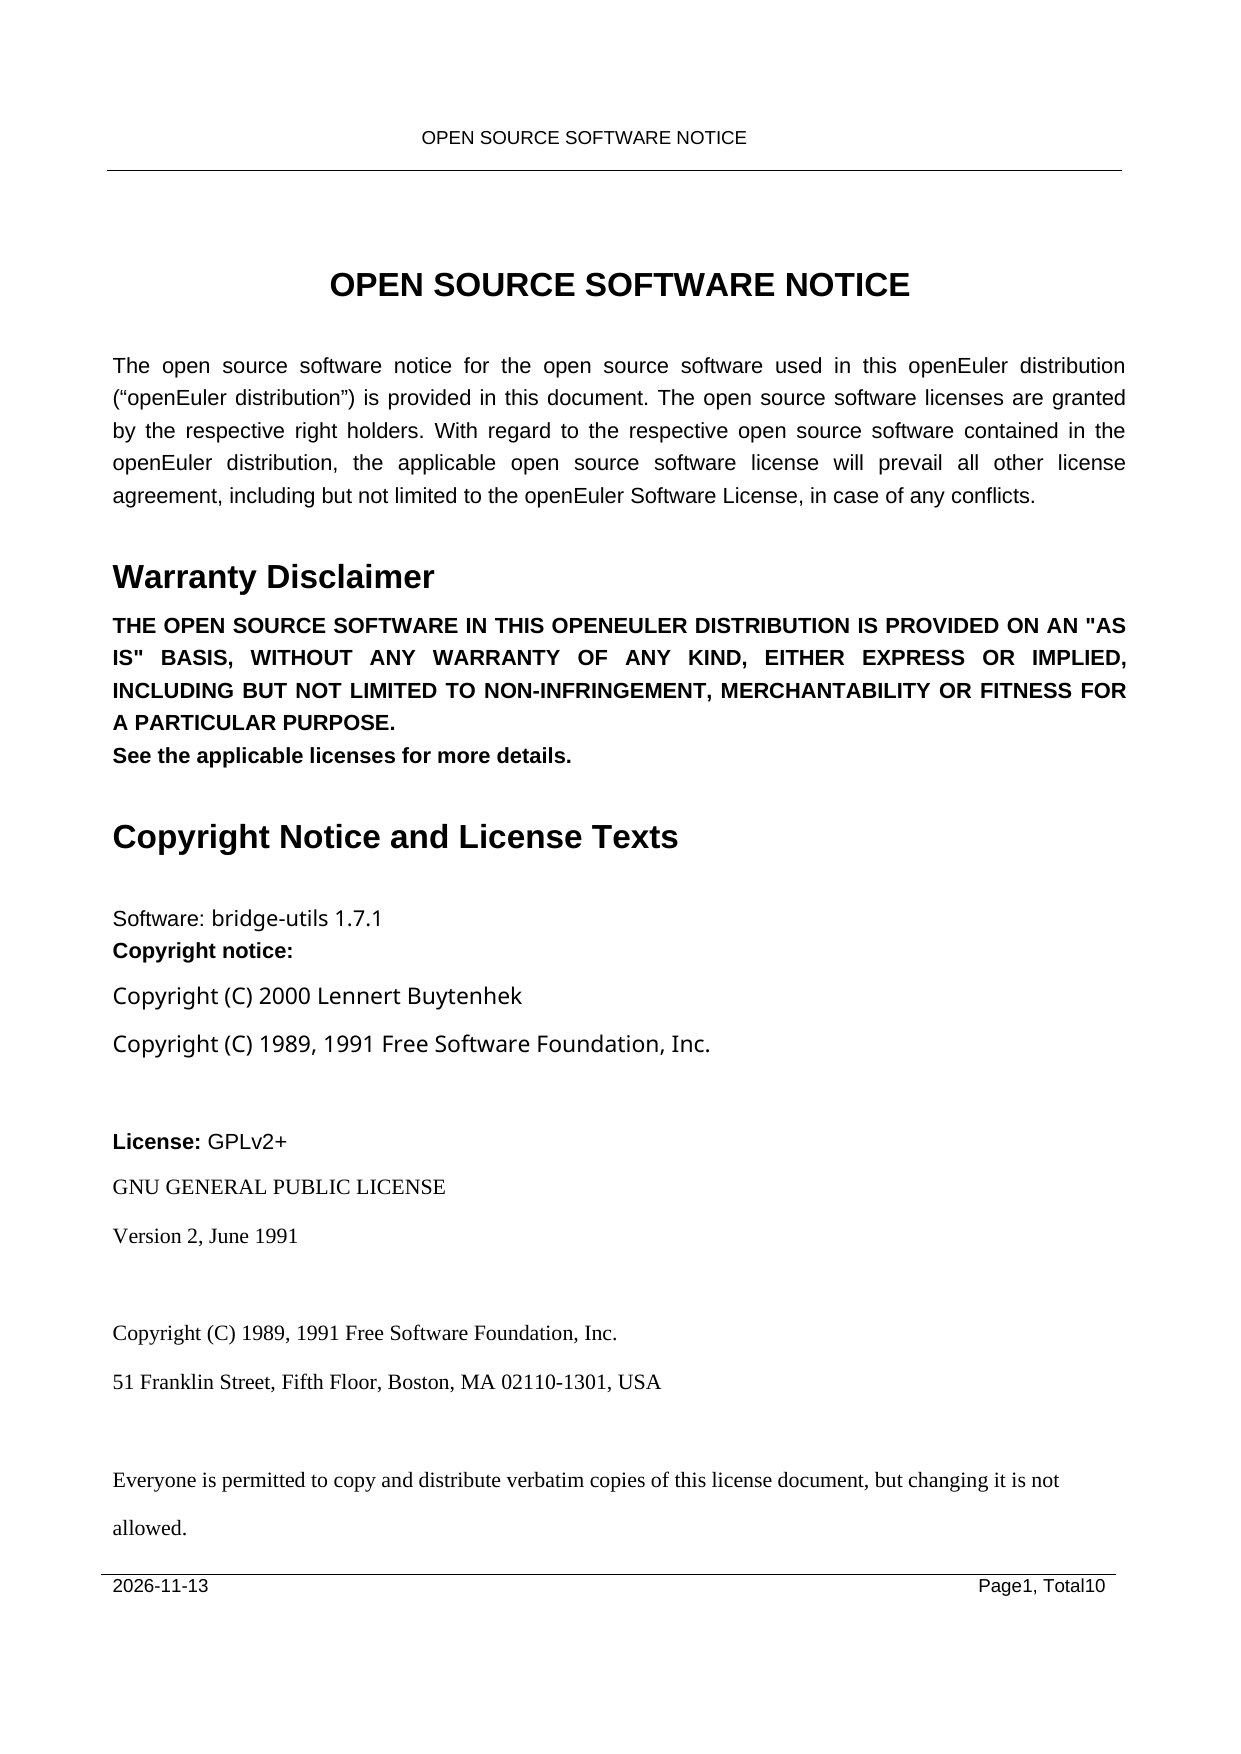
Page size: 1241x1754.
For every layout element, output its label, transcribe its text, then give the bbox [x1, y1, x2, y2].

text THE OPEN SOURCE SOFTWARE IN THIS OPENEULER DISTRIBUTION IS PROVIDED ON AN "AS IS" BASIS, WITHOUT ANY WARRANTY OF ANY KIND, EITHER EXPRESS OR IMPLIED, INCLUDING BUT NOT LIMITED TO NON-INFRINGEMENT, MERCHANTABILITY OR FITNESS FOR A PARTICULAR PURPOSE. See the applicable licenses for more details. [112, 609, 1128, 771]
text OPEN SOURCE SOFTWARE NOTICE [112, 251, 1128, 316]
text License: GPLv2+ [112, 1125, 1128, 1158]
text Copyright (C) 2000 Lennert Buytenhek Copyright (C) 1989, 1991 Free Software Foundation, Inc. [112, 979, 1128, 1109]
text Warranty Disclaimer [112, 544, 1128, 609]
text Copyright notice: [112, 934, 1128, 966]
text The open source software notice for the open source software used in this openEuler distribution (“openEuler distribution”) is provided in this document. The open source software licenses are granted by the respective right holders. With regard to the respective open source software contained in the openEuler distribution, the applicable open source software license will prevail all other license agreement, including but not limited to the openEuler Software License, in case of any conflicts. [112, 349, 1128, 511]
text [112, 1170, 1128, 1544]
text Copyright Notice and License Texts [112, 804, 1128, 869]
text Software: bridge-utils 1.7.1 [112, 901, 1128, 934]
